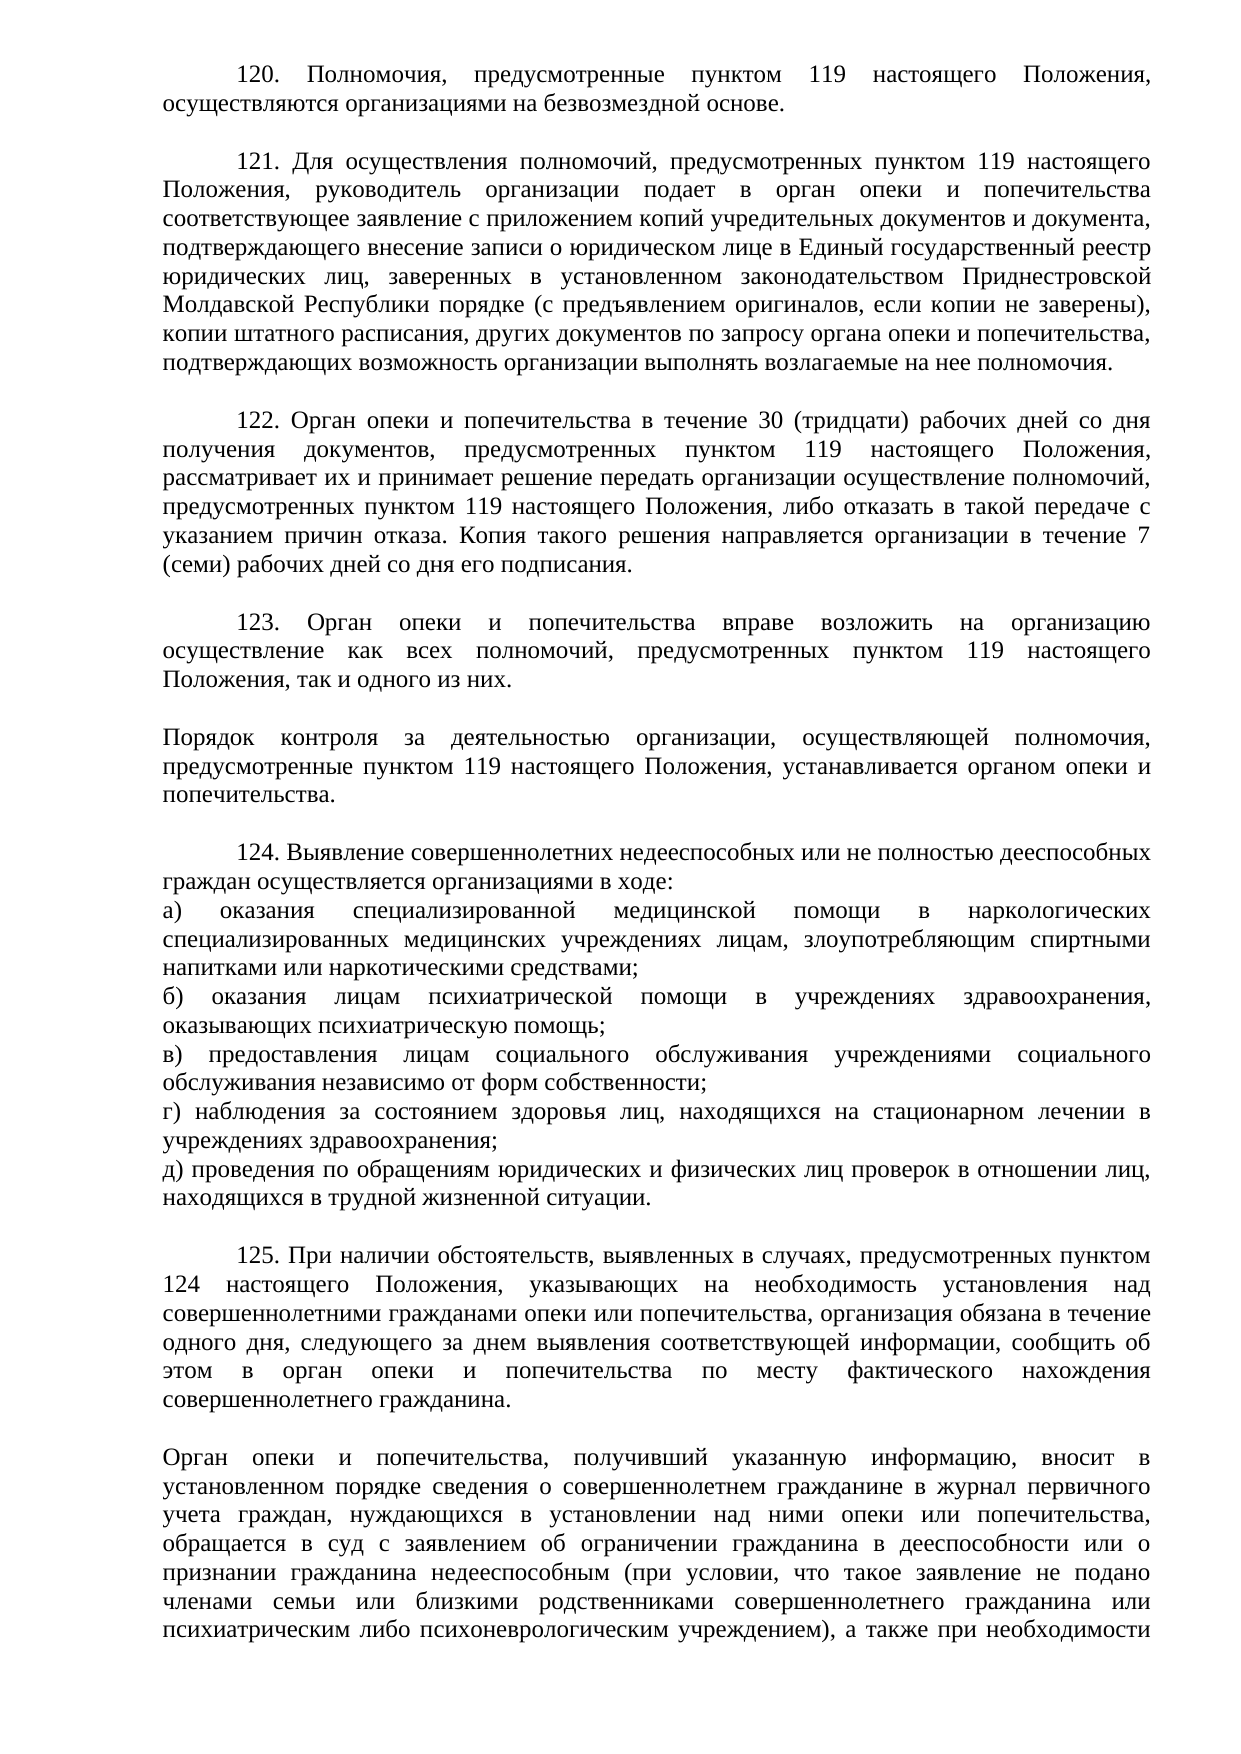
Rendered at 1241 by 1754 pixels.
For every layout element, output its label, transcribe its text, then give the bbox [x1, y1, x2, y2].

text а) оказания специализированной медицинской помощи в наркологических специализированных медицинских учреждениях лицам, злоупотребляющим спиртными напитками или наркотическими средствами; [162, 895, 1152, 981]
text Порядок контроля за деятельностью организации, осуществляющей полномочия, предусмотренные пунктом 119 настоящего Положения, устанавливается органом опеки и попечительства. [162, 722, 1152, 808]
text д) проведения по обращениям юридических и физических лиц проверок в отношении лиц, находящихся в трудной жизненной ситуации. [162, 1154, 1152, 1211]
text б) оказания лицам психиатрической помощи в учреждениях здравоохранения, оказывающих психиатрическую помощь; [162, 981, 1152, 1039]
text 124. Выявление совершеннолетних недееспособных или не полностью дееспособных граждан осуществляется организациями в ходе: [162, 837, 1152, 895]
text 122. Орган опеки и попечительства в течение 30 (тридцати) рабочих дней со дня получения документов, предусмотренных пунктом 119 настоящего Положения, рассматривает их и принимает решение передать организации осуществление полномочий, предусмотренных пунктом 119 настоящего Положения, либо отказать в такой передаче с указанием причин отказа. Копия такого решения направляется организации в течение 7 (семи) рабочих дней со дня его подписания. [162, 405, 1152, 577]
text в) предоставления лицам социального обслуживания учреждениями социального обслуживания независимо от форм собственности; [162, 1039, 1152, 1096]
text 123. Орган опеки и попечительства вправе возложить на организацию осуществление как всех полномочий, предусмотренных пунктом 119 настоящего Положения, так и одного из них. [162, 607, 1152, 693]
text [162, 1442, 1152, 1643]
text 120. Полномочия, предусмотренные пунктом 119 настоящего Положения, осуществляются организациями на безвозмездной основе. [162, 59, 1152, 117]
text г) наблюдения за состоянием здоровья лиц, находящихся на стационарном лечении в учреждениях здравоохранения; [162, 1096, 1152, 1154]
text 121. Для осуществления полномочий, предусмотренных пунктом 119 настоящего Положения, руководитель организации подает в орган опеки и попечительства соответствующее заявление с приложением копий учредительных документов и документа, подтверждающего внесение записи о юридическом лице в Единый государственный реестр юридических лиц, заверенных в установленном законодательством Приднестровской Молдавской Республики порядке (с предъявлением оригиналов, если копии не заверены), копии штатного расписания, других документов по запросу органа опеки и попечительства, подтверждающих возможность организации выполнять возлагаемые на нее полномочия. [162, 146, 1152, 376]
text 125. При наличии обстоятельств, выявленных в случаях, предусмотренных пунктом 124 настоящего Положения, указывающих на необходимость установления над совершеннолетними гражданами опеки или попечительства, организация обязана в течение одного дня, следующего за днем выявления соответствующей информации, сообщить об этом в орган опеки и попечительства по месту фактического нахождения совершеннолетнего гражданина. [162, 1240, 1152, 1413]
